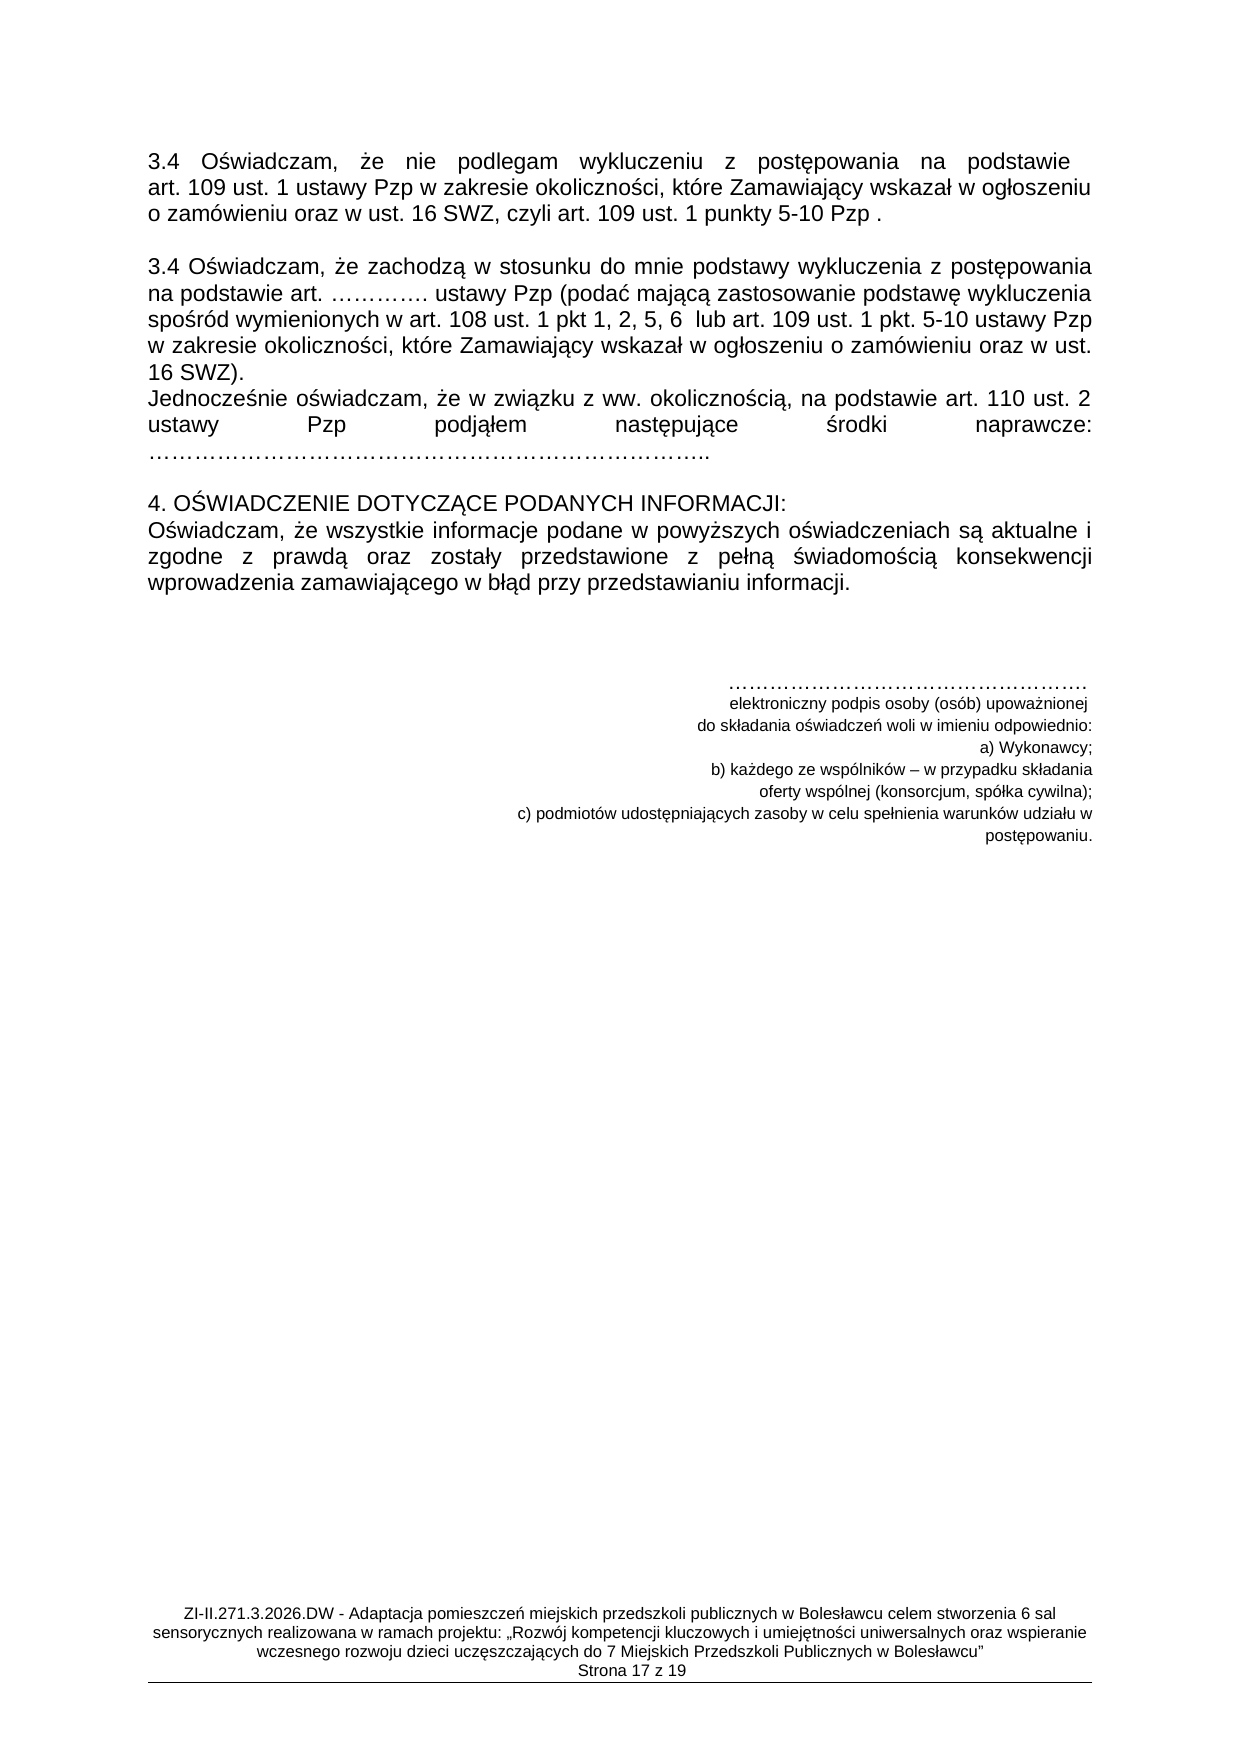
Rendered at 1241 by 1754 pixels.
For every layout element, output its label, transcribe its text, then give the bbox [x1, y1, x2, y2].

text 4. OŚWIADCZENIE DOTYCZĄCE PODANYCH INFORMACJI: [148, 490, 1092, 517]
text 3.4 Oświadczam, że zachodzą w stosunku do mnie podstawy wykluczenia z postępowania na podstawie art. …………. ustawy Pzp (podać mającą zastosowanie podstawę wykluczenia spośród wymienionych w art. 108 ust. 1 pkt 1, 2, 5, 6 lub art. 109 ust. 1 pkt. 5-10 ustawy Pzp w zakresie okoliczności, które Zamawiający wskazał w ogłoszeniu o zamówieniu oraz w ust. 16 SWZ). [148, 253, 1092, 385]
text a) Wykonawcy; [487, 738, 1092, 757]
text Jednocześnie oświadczam, że w związku z ww. okolicznością, na podstawie art. 110 ust. 2 ustawy Pzp podjąłem następujące środki naprawcze: ……………………………………………………………….. [148, 385, 1092, 464]
text ……………………………………………. [664, 670, 1092, 694]
text b) każdego ze wspólników – w przypadku składania oferty wspólnej (konsorcjum, spółka cywilna); [487, 760, 1092, 801]
text Oświadczam, że wszystkie informacje podane w powyższych oświadczeniach są aktualne i zgodne z prawdą oraz zostały przedstawione z pełną świadomością konsekwencji wprowadzenia zamawiającego w błąd przy przedstawianiu informacji. [148, 517, 1092, 596]
text c) podmiotów udostępniających zasoby w celu spełnienia warunków udziału w postępowaniu. [487, 804, 1092, 845]
text elektroniczny podpis osoby (osób) upoważnionej do składania oświadczeń woli w imieniu odpowiednio: [487, 694, 1092, 735]
text 3.4 Oświadczam, że nie podlegam wykluczeniu z postępowania na podstawie art. 109 ust. 1 ustawy Pzp w zakresie okoliczności, które Zamawiający wskazał w ogłoszeniu o zamówieniu oraz w ust. 16 SWZ, czyli art. 109 ust. 1 punkty 5-10 Pzp . [148, 148, 1092, 227]
